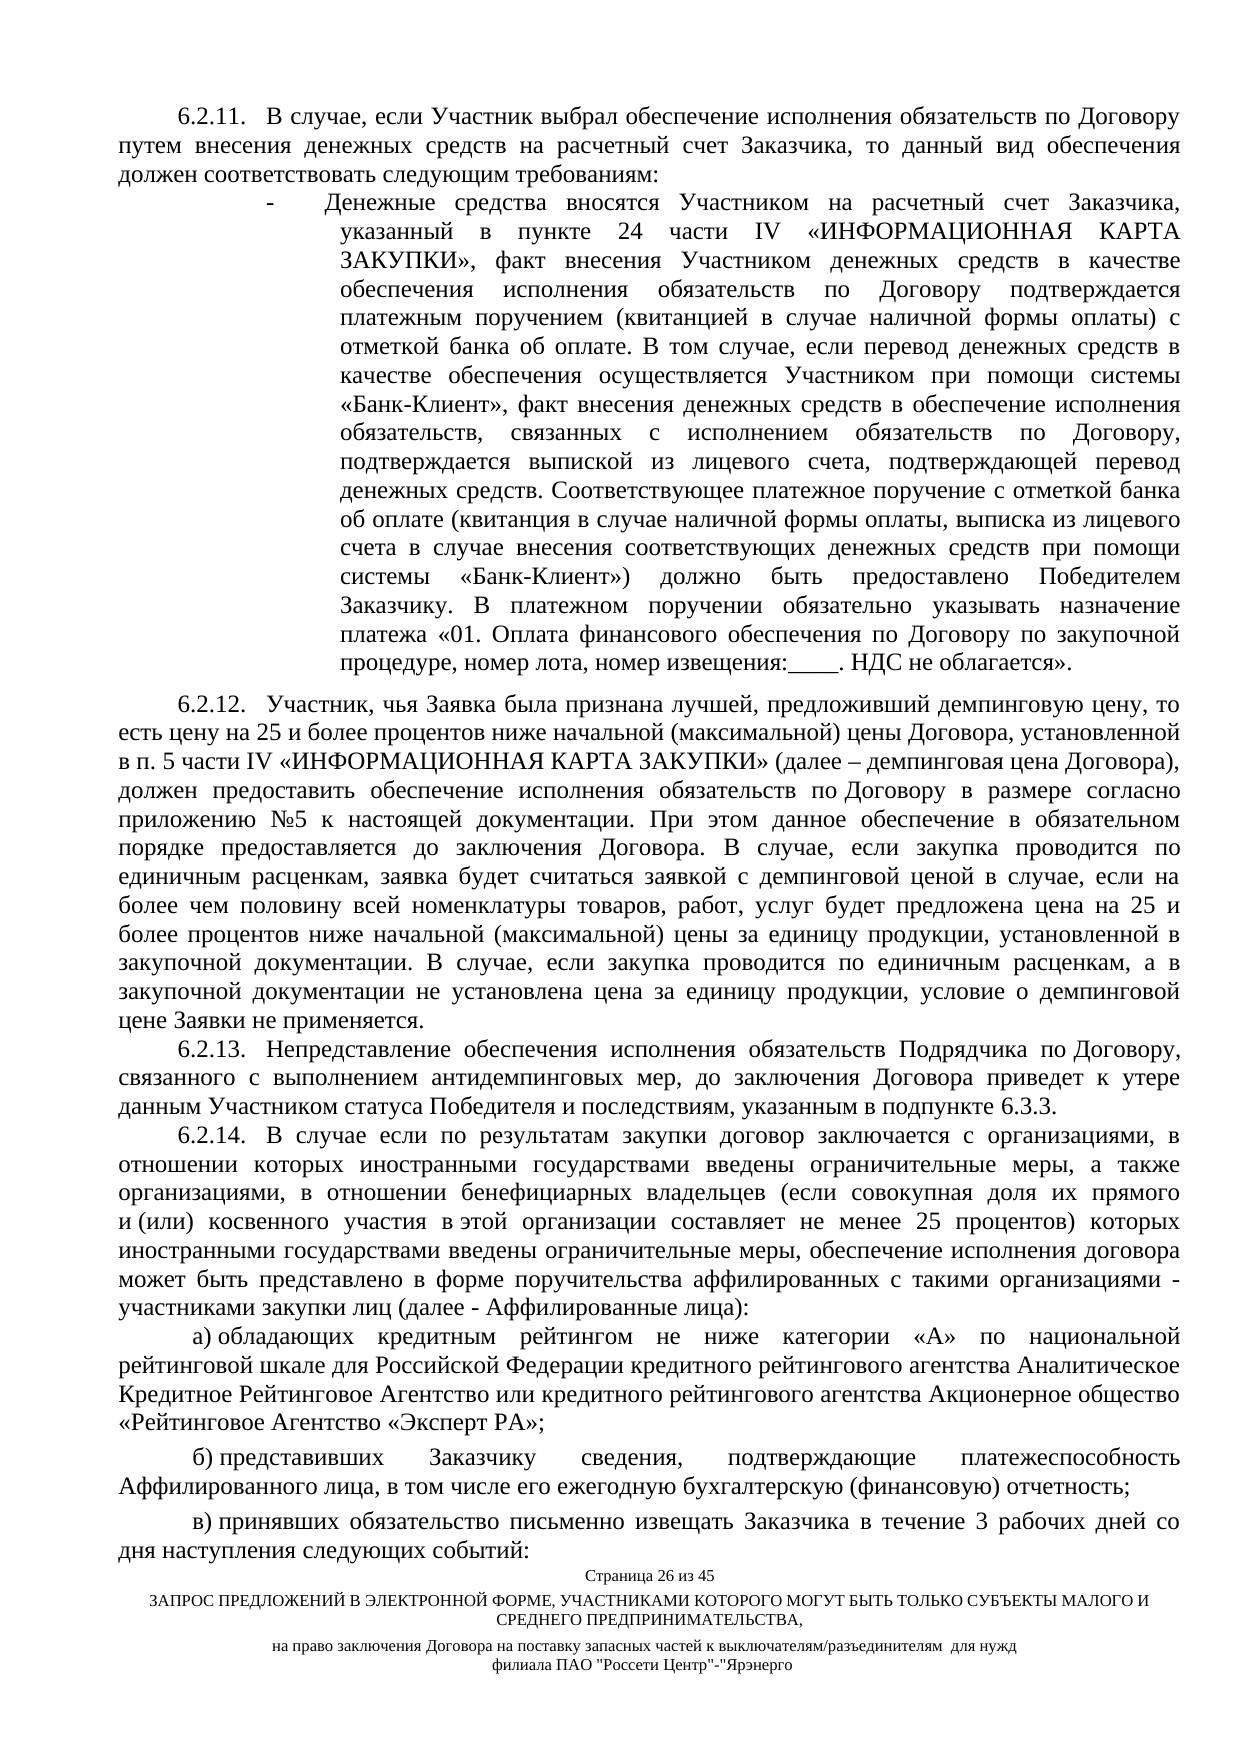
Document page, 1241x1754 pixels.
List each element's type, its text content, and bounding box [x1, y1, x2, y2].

subtitle Непредставление обеспечения исполнения обязательств Подрядчика по Договору, связанного с выполнением антидемпинговых мер, до заключения Договора приведет к утере данным Участником статуса Победителя и последствиям, указанным в подпункте 6.3.3. [118, 1034, 1181, 1120]
text а) обладающих кредитным рейтингом не ниже категории «А» по национальной рейтинговой шкале для Российской Федерации кредитного рейтингового агентства Аналитическое Кредитное Рейтинговое Агентство или кредитного рейтингового агентства Акционерное общество «Рейтинговое Агентство «Эксперт РА»; [118, 1321, 1181, 1436]
list Денежные средства вносятся Участником на расчетный счет Заказчика, указанный в пункте 24 части IV «ИНФОРМАЦИОННАЯ КАРТА ЗАКУПКИ», факт внесения Участником денежных средств в качестве обеспечения исполнения обязательств по Договору подтверждается платежным поручением (квитанцией в случае наличной формы оплаты) с отметкой банка об оплате. В том случае, если перевод денежных средств в качестве обеспечения осуществляется Участником при помощи системы «Банк-Клиент», факт внесения денежных средств в обеспечение исполнения обязательств, связанных с исполнением обязательств по Договору, подтверждается выпиской из лицевого счета, подтверждающей перевод денежных средств. Соответствующее платежное поручение с отметкой банка об оплате (квитанция в случае наличной формы оплаты, выписка из лицевого счета в случае внесения соответствующих денежных средств при помощи системы «Банк-Клиент») должно быть предоставлено Победителем Заказчику. В платежном поручении обязательно указывать назначение платежа «01. Оплата финансового обеспечения по Договору по закупочной процедуре, номер лота, номер извещения:____. НДС не облагается». [266, 187, 1181, 676]
subtitle Участник, чья Заявка была признана лучшей, предложивший демпинговую цену, то есть цену на 25 и более процентов ниже начальной (максимальной) цены Договора, установленной в п. 5 части IV «ИНФОРМАЦИОННАЯ КАРТА ЗАКУПКИ» (далее – демпинговая цена Договора), должен предоставить обеспечение исполнения обязательств по Договору в размере согласно приложению №5 к настоящей документации. При этом данное обеспечение в обязательном порядке предоставляется до заключения Договора. В случае, если закупка проводится по единичным расценкам, заявка будет считаться заявкой с демпинговой ценой в случае, если на более чем половину всей номенклатуры товаров, работ, услуг будет предложена цена на 25 и более процентов ниже начальной (максимальной) цены за единицу продукции, установленной в закупочной документации. В случае, если закупка проводится по единичным расценкам, а в закупочной документации не установлена цена за единицу продукции, условие о демпинговой цене Заявки не применяется. [118, 689, 1181, 1034]
text в) принявших обязательство письменно извещать Заказчика в течение 3 рабочих дней со дня наступления следующих событий: [118, 1506, 1181, 1564]
text б) представивших Заказчику сведения, подтверждающие платежеспособность Аффилированного лица, в том числе его ежегодную бухгалтерскую (финансовую) отчетность; [118, 1442, 1181, 1500]
subtitle В случае если по результатам закупки договор заключается с организациями, в отношении которых иностранными государствами введены ограничительные меры, а также организациями, в отношении бенефициарных владельцев (если совокупная доля их прямого и (или) косвенного участия в этой организации составляет не менее 25 процентов) которых иностранными государствами введены ограничительные меры, обеспечение исполнения договора может быть представлено в форме поручительства аффилированных с такими организациями - участниками закупки лиц (далее - Аффилированные лица): [118, 1120, 1181, 1321]
subtitle В случае, если Участник выбрал обеспечение исполнения обязательств по Договору путем внесения денежных средств на расчетный счет Заказчика, то данный вид обеспечения должен соответствовать следующим требованиям: [118, 101, 1181, 187]
